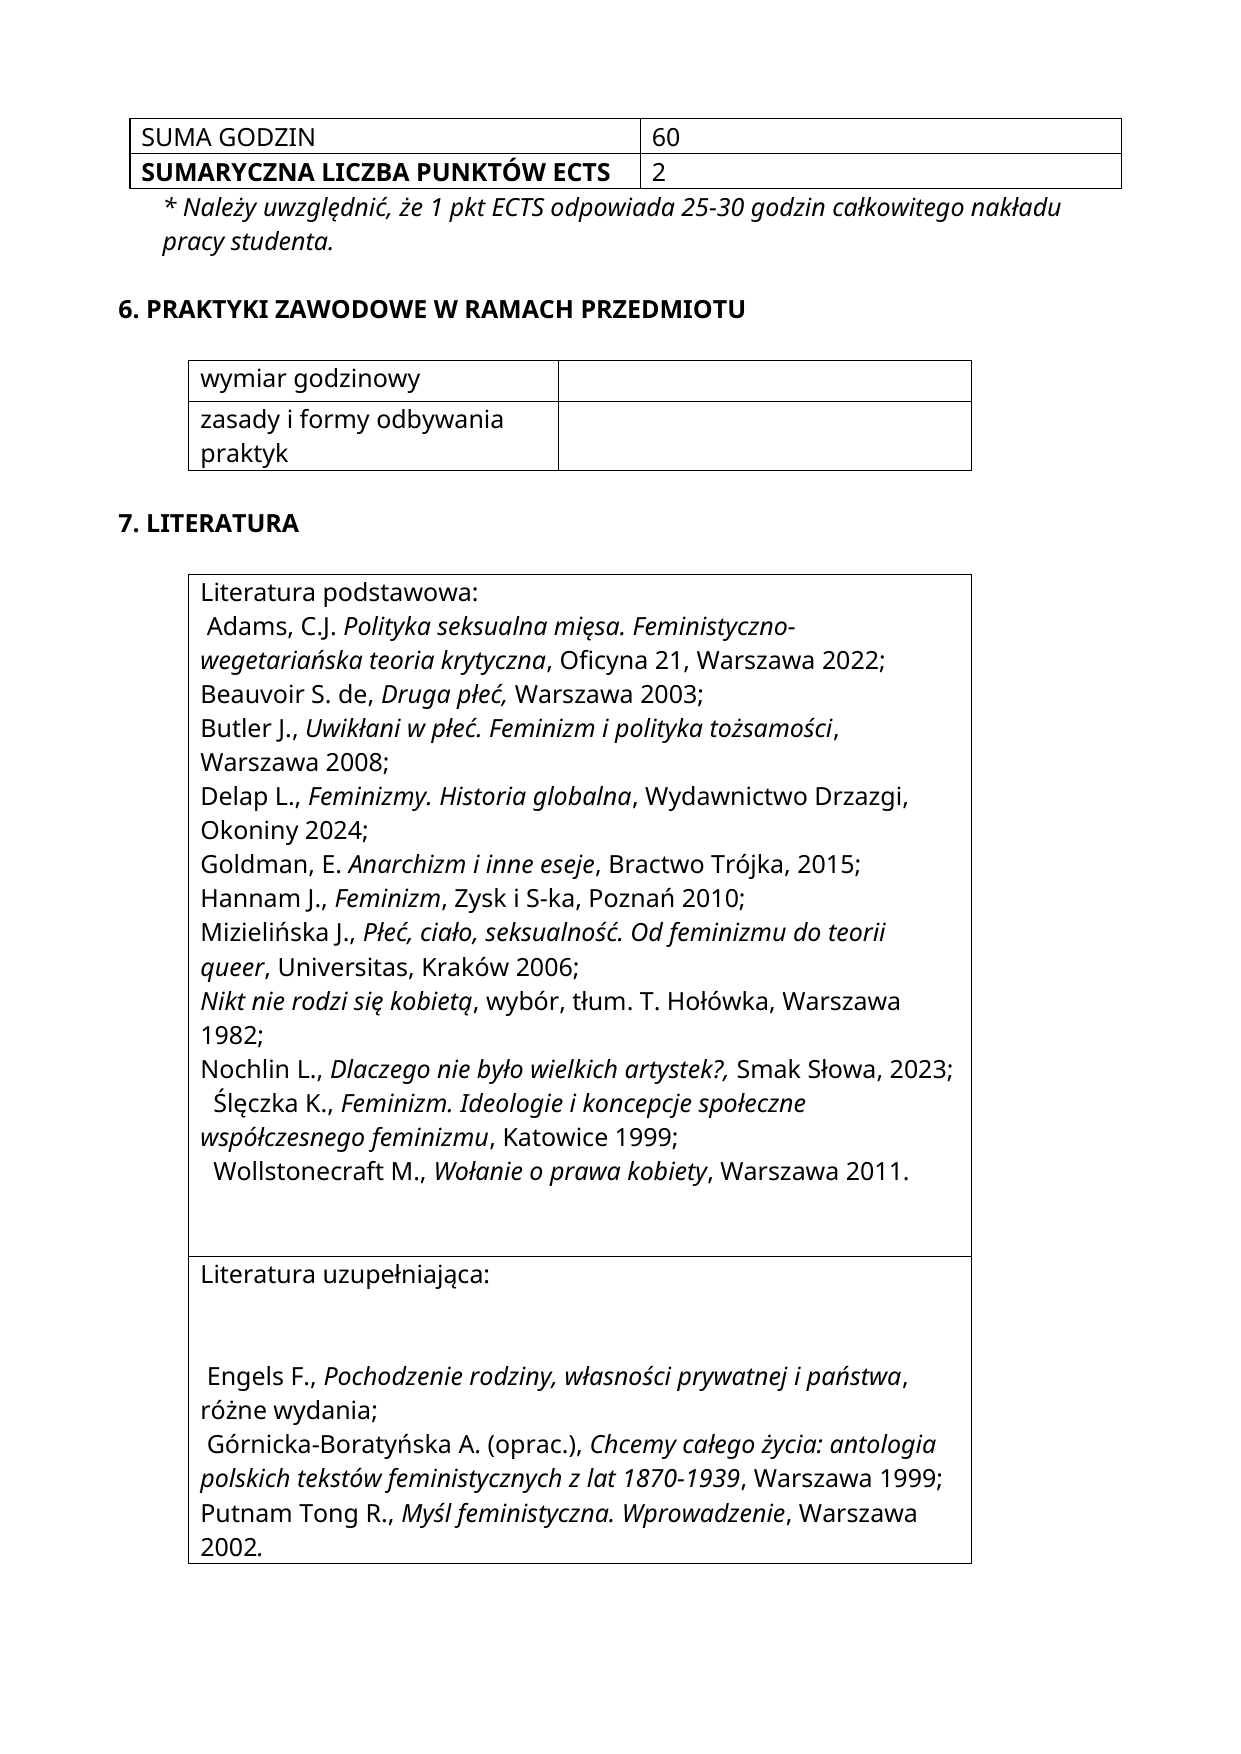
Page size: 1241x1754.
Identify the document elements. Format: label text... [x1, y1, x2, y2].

table_cell 2 [641, 154, 1121, 188]
table_cell Literatura uzupełniająca: Engels F., Pochodzenie rodziny, własności prywatnej i państwa, różne wydania; Górnicka-Boratyńska A. (oprac.), Chcemy całego życia: antologia polskich tekstów feministycznych z lat 1870-1939, Warszawa 1999; Putnam Tong R., Myśl feministyczna. Wprowadzenie, Warszawa 2002. [189, 1257, 971, 1563]
text * Należy uwzględnić, że 1 pkt ECTS odpowiada 25-30 godzin całkowitego nakładu pracy studenta. [162, 189, 1122, 257]
table_cell SUMA GODZIN [131, 119, 640, 153]
table_header Literatura podstawowa: Adams, C.J. Polityka seksualna mięsa. Feministyczno-wegetariańska teoria krytyczna, Oficyna 21, Warszawa 2022; Beauvoir S. de, Druga płeć, Warszawa 2003; Butler J., Uwikłani w płeć. Feminizm i polityka tożsamości, Warszawa 2008; Delap L., Feminizmy. Historia globalna, Wydawnictwo Drzazgi, Okoniny 2024; Goldman, E. Anarchizm i inne eseje, Bractwo Trójka, 2015; Hannam J., Feminizm, Zysk i S-ka, Poznań 2010; Mizielińska J., Płeć, ciało, seksualność. Od feminizmu do teorii queer, Universitas, Kraków 2006; Nikt nie rodzi się kobietą, wybór, tłum. T. Hołówka, Warszawa 1982; Nochlin L., Dlaczego nie było wielkich artystek?, Smak Słowa, 2023; Ślęczka K., Feminizm. Ideologie i koncepcje społeczne współczesnego feminizmu, Katowice 1999; Wollstonecraft M., Wołanie o prawa kobiety, Warszawa 2011. [189, 575, 971, 1256]
table_cell 60 [641, 119, 1121, 153]
table_cell [559, 402, 971, 470]
table_header wymiar godzinowy [189, 361, 558, 401]
text 6. PRAKTYKI ZAWODOWE W RAMACH PRZEDMIOTU [118, 292, 1122, 326]
table_header [559, 361, 971, 401]
text 7. LITERATURA [118, 505, 1122, 539]
table_cell zasady i formy odbywania praktyk [189, 402, 558, 470]
table_cell SUMARYCZNA LICZBA PUNKTÓW ECTS [131, 154, 640, 188]
